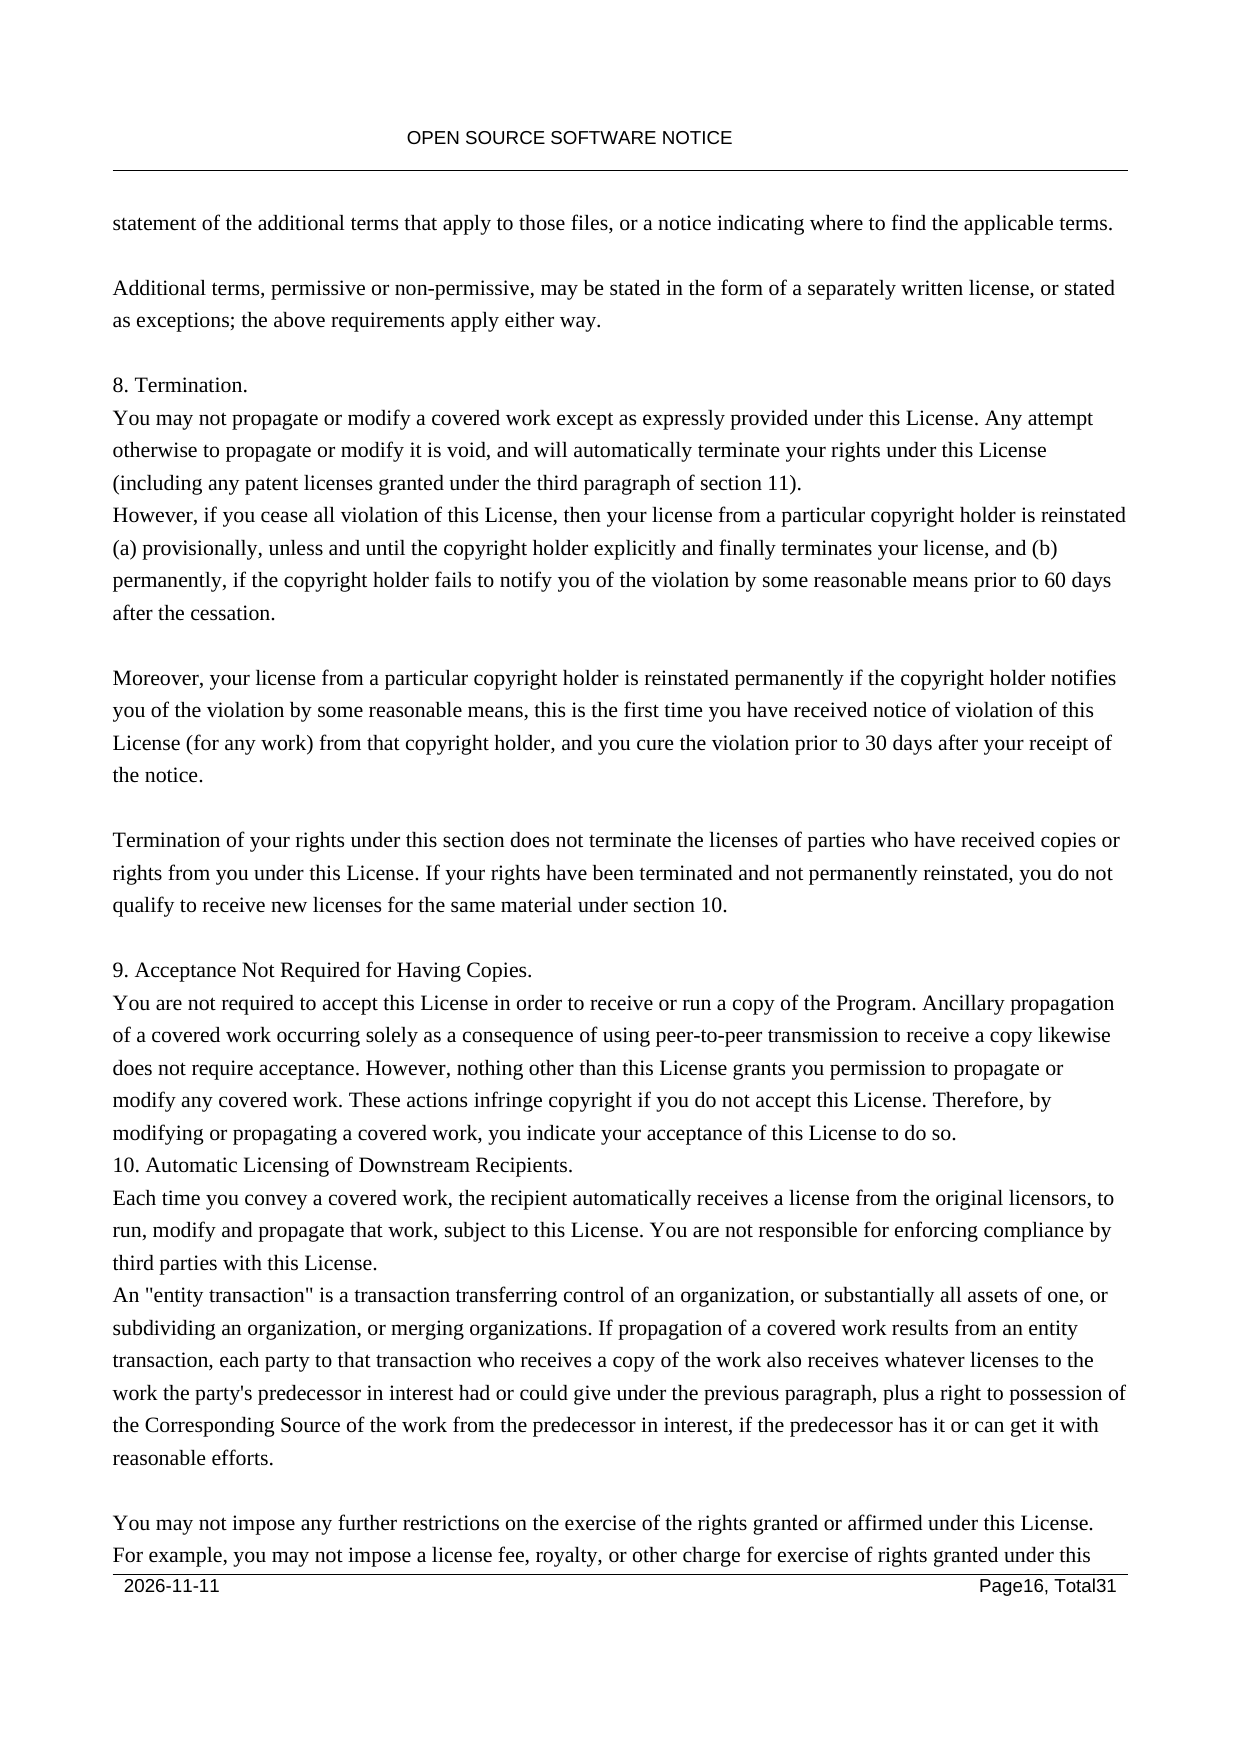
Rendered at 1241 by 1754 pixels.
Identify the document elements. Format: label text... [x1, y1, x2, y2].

text 8. Termination. [112, 369, 1128, 401]
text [112, 1506, 1128, 1571]
text Termination of your rights under this section does not terminate the licenses of parties who have received copies or rights from you under this License. If your rights have been terminated and not permanently reinstated, you do not qualify to receive new licenses for the same material under section 10. [112, 824, 1128, 921]
text 9. Acceptance Not Required for Having Copies. [112, 954, 1128, 986]
text Each time you convey a covered work, the recipient automatically receives a license from the original licensors, to run, modify and propagate that work, subject to this License. You are not responsible for enforcing compliance by third parties with this License. [112, 1181, 1128, 1279]
text An "entity transaction" is a transaction transferring control of an organization, or substantially all assets of one, or subdividing an organization, or merging organizations. If propagation of a covered work results from an entity transaction, each party to that transaction who receives a copy of the work also receives whatever licenses to the work the party's predecessor in interest had or could give under the previous paragraph, plus a right to possession of the Corresponding Source of the work from the predecessor in interest, if the predecessor has it or can get it with reasonable efforts. [112, 1279, 1128, 1474]
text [112, 206, 1128, 239]
text 10. Automatic Licensing of Downstream Recipients. [112, 1149, 1128, 1181]
text Moreover, your license from a particular copyright holder is reinstated permanently if the copyright holder notifies you of the violation by some reasonable means, this is the first time you have received notice of violation of this License (for any work) from that copyright holder, and you cure the violation prior to 30 days after your receipt of the notice. [112, 661, 1128, 791]
text You are not required to accept this License in order to receive or run a copy of the Program. Ancillary propagation of a covered work occurring solely as a consequence of using peer-to-peer transmission to receive a copy likewise does not require acceptance. However, nothing other than this License grants you permission to propagate or modify any covered work. These actions infringe copyright if you do not accept this License. Therefore, by modifying or propagating a covered work, you indicate your acceptance of this License to do so. [112, 986, 1128, 1149]
text You may not propagate or modify a covered work except as expressly provided under this License. Any attempt otherwise to propagate or modify it is void, and will automatically terminate your rights under this License (including any patent licenses granted under the third paragraph of section 11). [112, 401, 1128, 499]
text Additional terms, permissive or non-permissive, may be stated in the form of a separately written license, or stated as exceptions; the above requirements apply either way. [112, 271, 1128, 336]
text However, if you cease all violation of this License, then your license from a particular copyright holder is reinstated (a) provisionally, unless and until the copyright holder explicitly and finally terminates your license, and (b) permanently, if the copyright holder fails to notify you of the violation by some reasonable means prior to 60 days after the cessation. [112, 499, 1128, 629]
